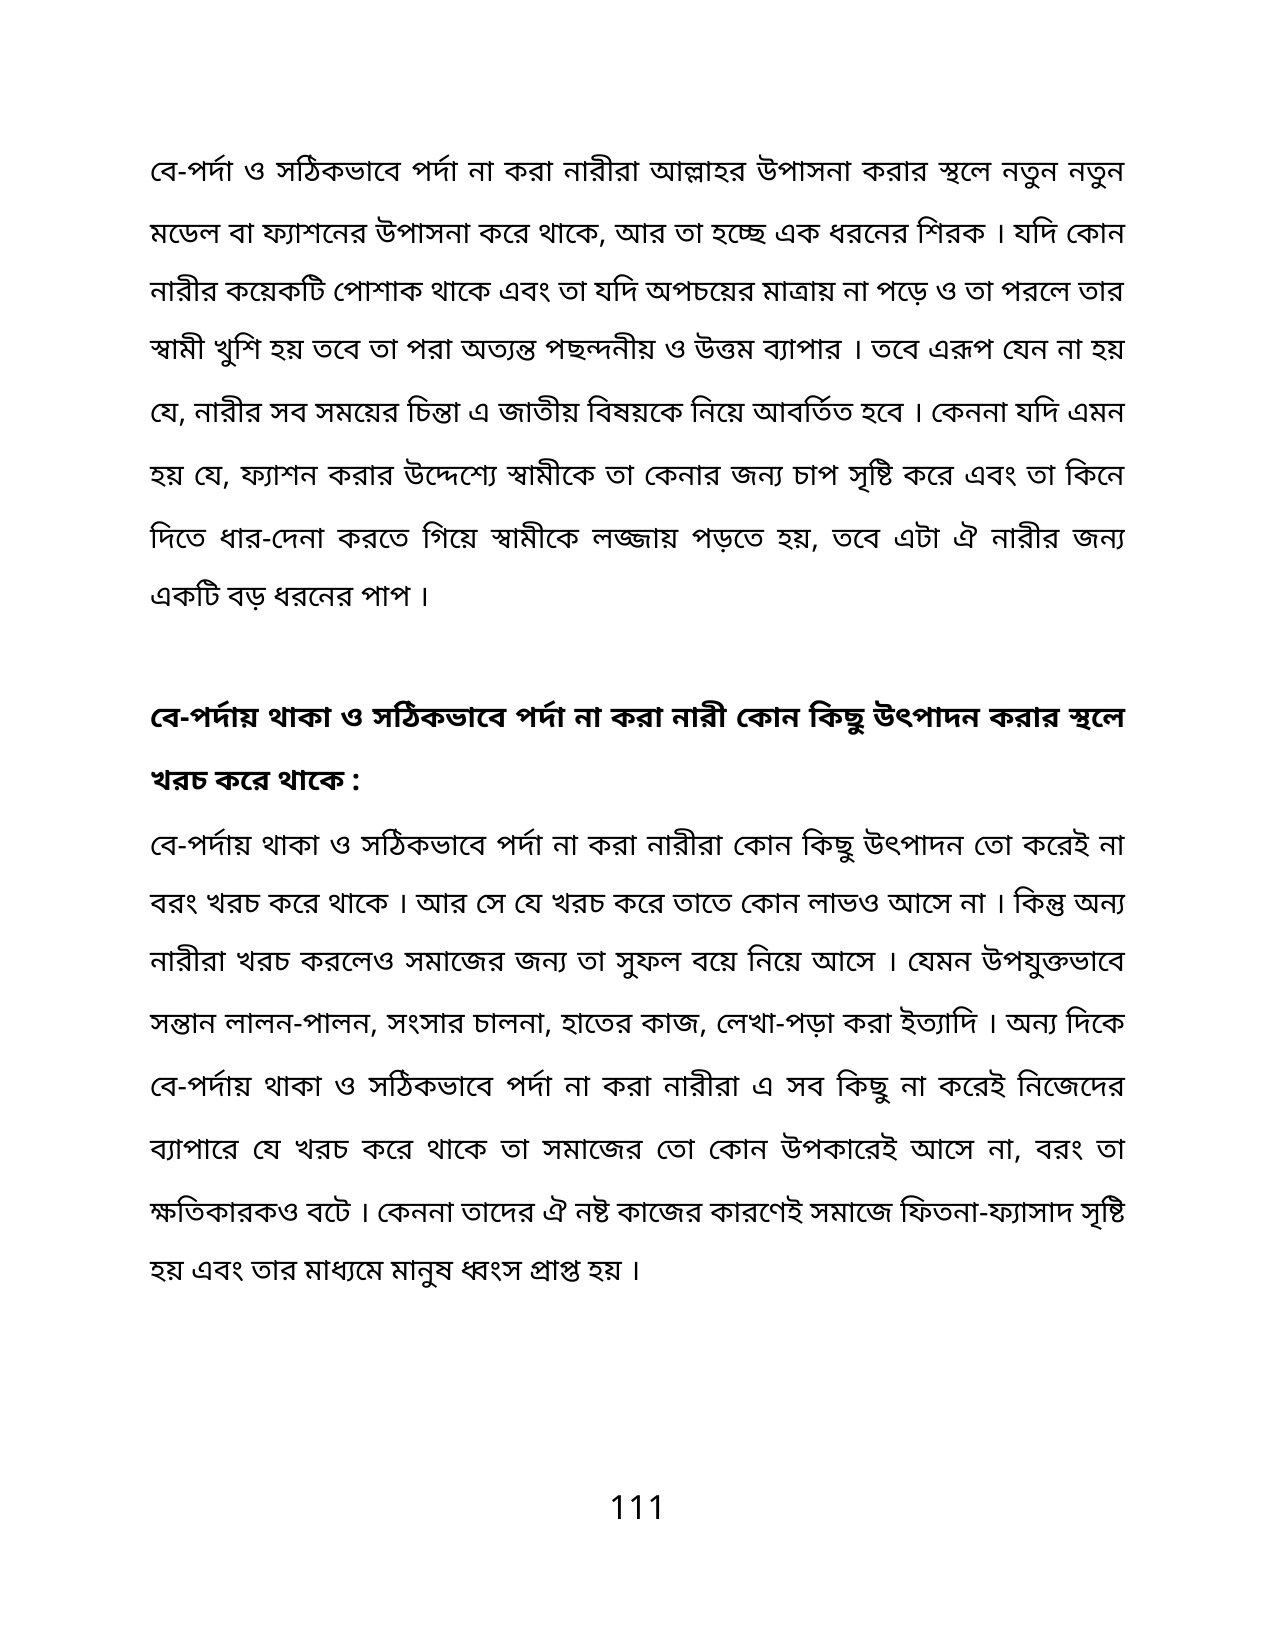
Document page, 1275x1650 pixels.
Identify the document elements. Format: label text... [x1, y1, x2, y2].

text বে-পর্দায় থাকা ও সঠিকভাবে পর্দা না করা নারী কোন কিছু উৎপাদন করার স্থলে খরচ করে থাকে : [150, 697, 1125, 803]
text বে-পর্দায় থাকা ও সঠিকভাবে পর্দা না করা নারীরা কোন কিছু উৎপাদন তো করেই না বরং খরচ করে থাকে । আর সে যে খরচ করে তাতে কোন লাভও আসে না । কিন্তু অন্য নারীরা খরচ করলেও সমাজের জন্য তা সুফল বয়ে নিয়ে আসে । যেমন উপযুক্তভাবে সন্তান লালন-পালন, সংসার চালনা, হাতের কাজ, লেখা-পড়া করা ইত্যাদি । অন্য দিকে বে-পর্দায় থাকা ও সঠিকভাবে পর্দা না করা নারীরা এ সব কিছু না করেই নিজেদের ব্যাপারে যে খরচ করে থাকে তা সমাজের তো কোন উপকারেই আসে না, বরং তা ক্ষতিকারকও বটে । কেননা তাদের ঐ নষ্ট কাজের কারণেই সমাজে ফিতনা-ফ্যাসাদ সৃষ্টি হয় এবং তার মাধ্যমে মানুষ ধ্বংস প্রাপ্ত হয় । [150, 824, 1125, 1292]
text বে-পর্দা ও সঠিকভাবে পর্দা না করা নারীরা আল্লাহর উপাসনা করার স্থলে নতুন নতুন মডেল বা ফ্যাশনের উপাসনা করে থাকে, আর তা হচ্ছে এক ধরনের শিরক । যদি কোন নারীর কয়েকটি পোশাক থাকে এবং তা যদি অপচয়ের মাত্রায় না পড়ে ও তা পরলে তার স্বামী খুশি হয় তবে তা পরা অত্যন্ত পছন্দনীয় ও উত্তম ব্যাপার । তবে এরূপ যেন না হয় যে, নারীর সব সময়ের চিন্তা এ জাতীয় বিষয়কে নিয়ে আবর্তিত হবে । কেননা যদি এমন হয় যে, ফ্যাশন করার উদ্দেশ্যে স্বামীকে তা কেনার জন্য চাপ সৃষ্টি করে এবং তা কিনে দিতে ধার-দেনা করতে গিয়ে স্বামীকে লজ্জায় পড়তে হয়, তবে এটা ঐ নারীর জন্য একটি বড় ধরনের পাপ । [150, 150, 1125, 618]
